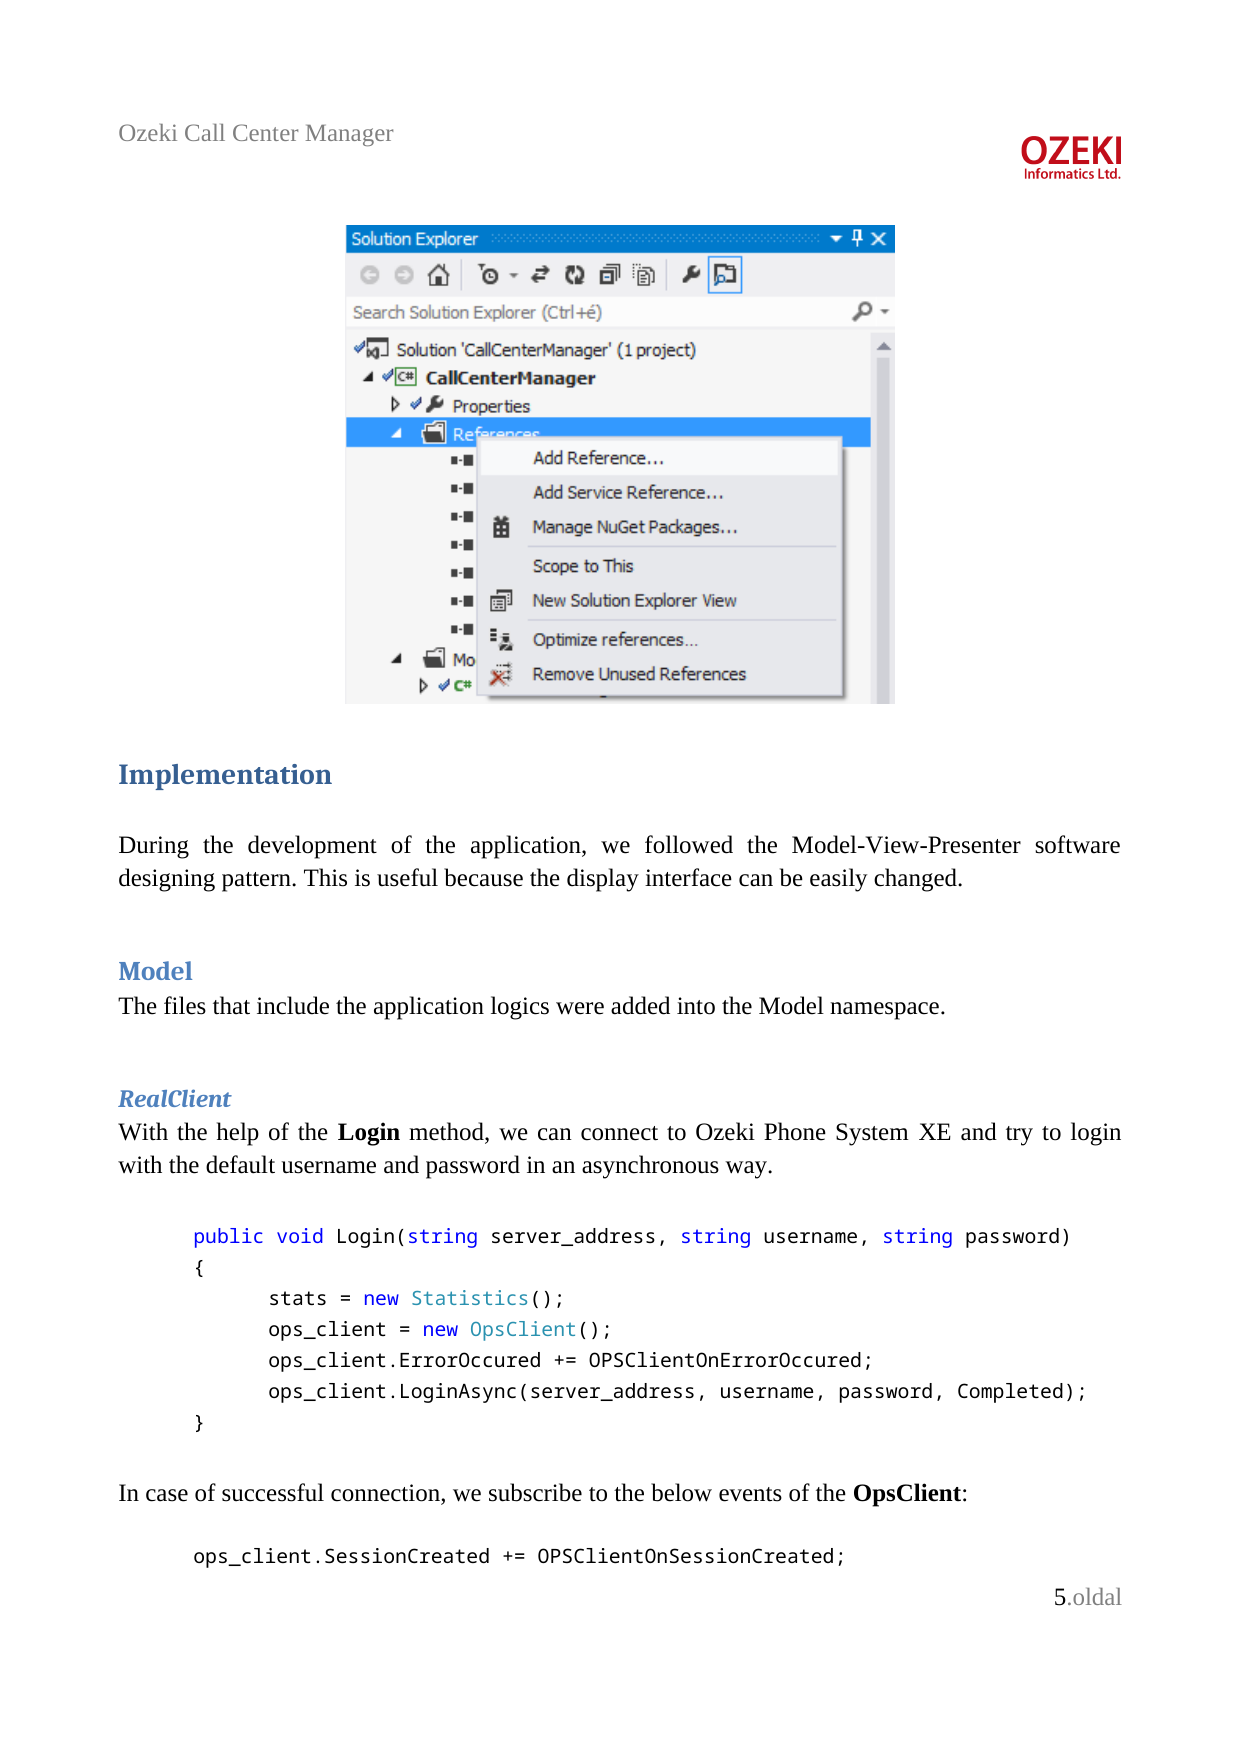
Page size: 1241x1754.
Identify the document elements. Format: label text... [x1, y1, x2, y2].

text stats = new Statistics(); [268, 1284, 1122, 1312]
text The files that include the application logics were added into the Model namespace. [118, 991, 1122, 1020]
text ops_client = new OpsClient(); [268, 1316, 1122, 1342]
text { [193, 1254, 1122, 1281]
subtitle RealClient [118, 1084, 1122, 1113]
picture [345, 225, 895, 704]
text } [193, 1408, 1122, 1435]
text ops_client.LoginAsync(server_address, username, password, Completed); [268, 1377, 1122, 1404]
subtitle Model [118, 956, 1122, 987]
text ops_client.ErrorOccured += OPSClientOnErrorOccured; [268, 1346, 1122, 1373]
subtitle Implementation [118, 758, 1122, 792]
text During the development of the application, we followed the Model-View-Presenter software designing pattern. This is useful because the display interface can be easily changed. [118, 830, 1122, 891]
text ops_client.SessionCreated += OPSClientOnSessionCreated; [193, 1542, 1122, 1569]
picture [1020, 135, 1122, 181]
text With the help of the Login method, we can connect to Ozeki Phone System XE and try to login with the default username and password in an asynchronous way. [118, 1117, 1122, 1179]
text public void Login(string server_address, string username, string password) [193, 1223, 1122, 1250]
text In case of successful connection, we subscribe to the below events of the OpsClient: [118, 1478, 1122, 1507]
